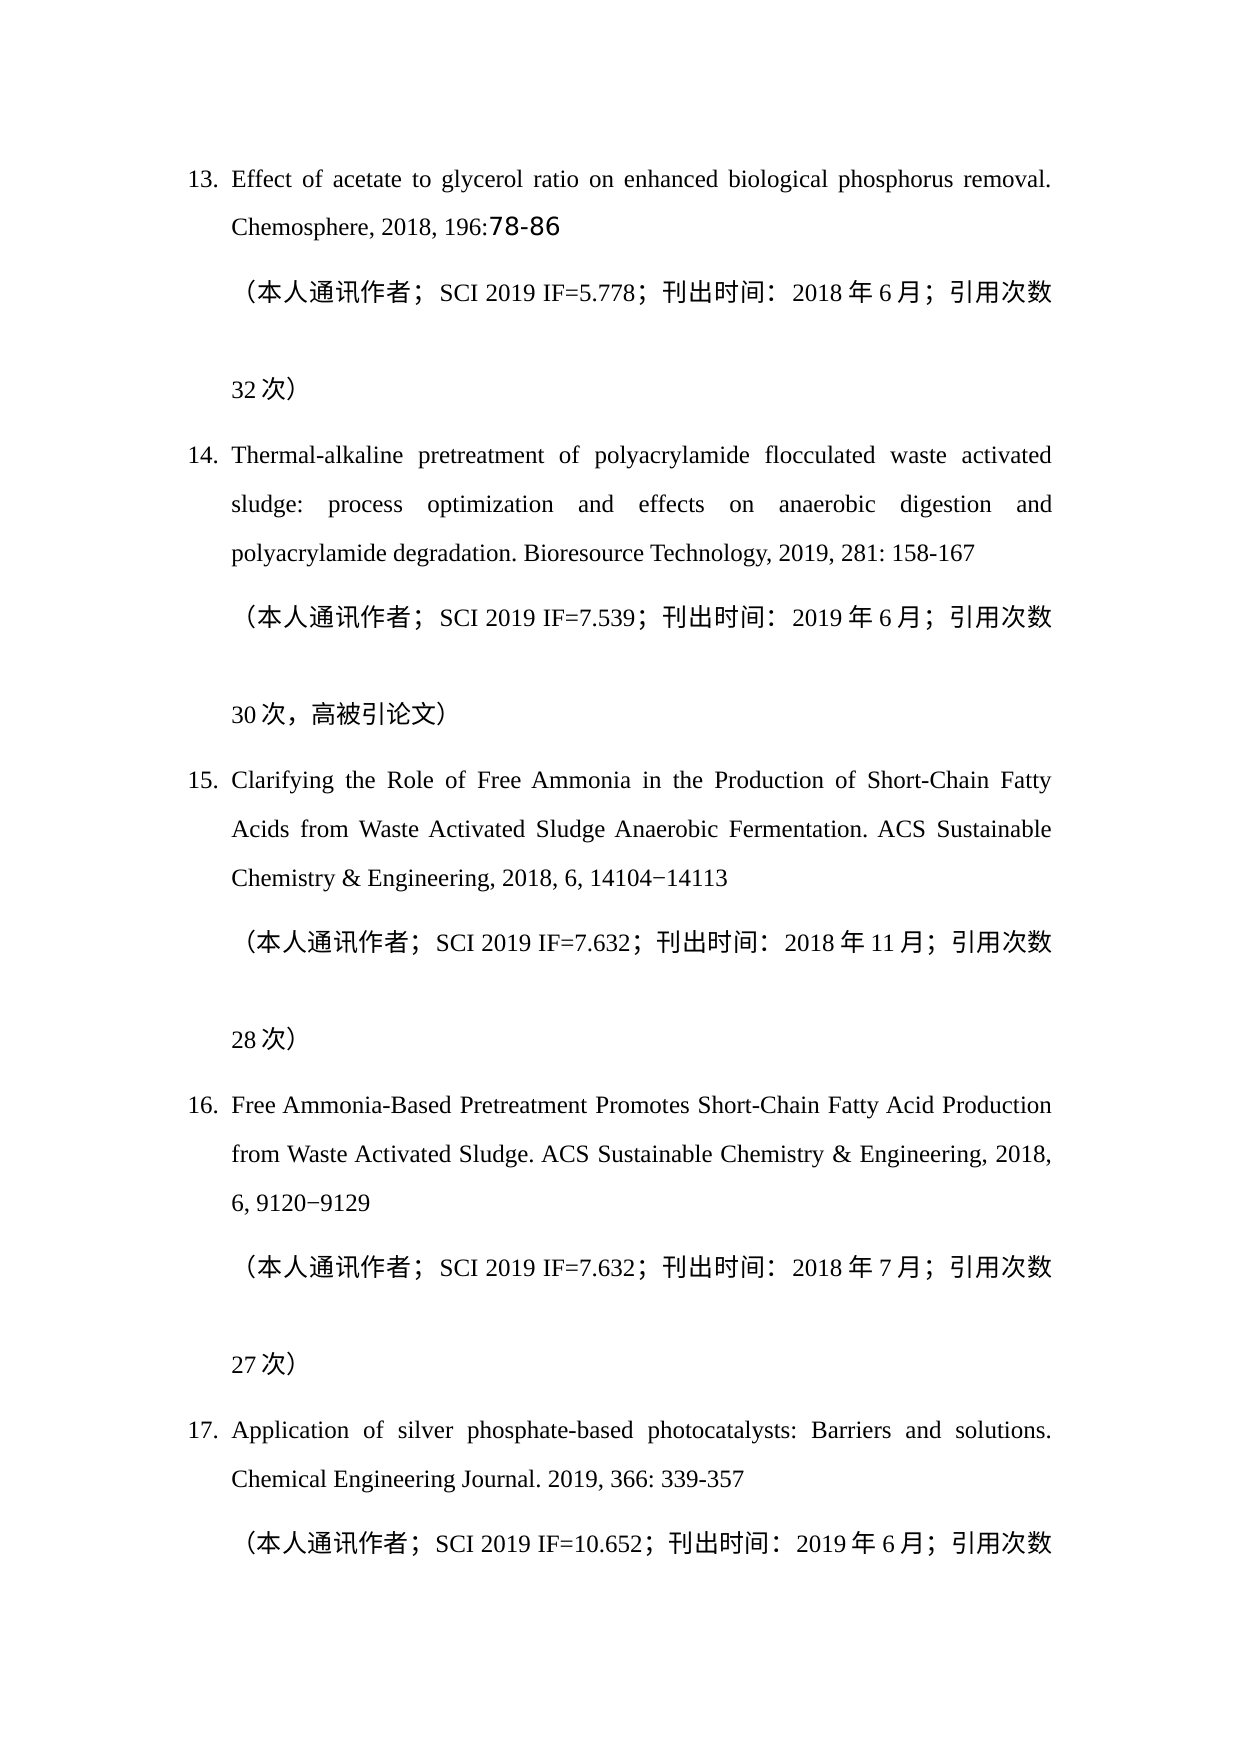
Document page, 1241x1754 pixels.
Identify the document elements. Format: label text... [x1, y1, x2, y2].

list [231, 1509, 1053, 1574]
list Thermal-alkaline pretreatment of polyacrylamide flocculated waste activated sludge: process optimization and effects on anaerobic digestion and polyacrylamide degradation. Bioresource Technology, 2019, 281: 158-167 [187, 438, 1053, 568]
list Effect of acetate to glycerol ratio on enhanced biological phosphorus removal. Chemosphere, 2018, 196:‏ 78-86 [187, 162, 1053, 243]
list （本人通讯作者；SCI 2019 IF=7.632；刊出时间：2018年11月；引用次数28次） [231, 908, 1053, 1070]
list （本人通讯作者；SCI 2019 IF=7.632；刊出时间：2018年7月；引用次数27次） [231, 1233, 1053, 1395]
list Clarifying the Role of Free Ammonia in the Production of Short-Chain Fatty Acids from Waste Activated Sludge Anaerobic Fermentation. ACS Sustainable Chemistry & Engineering, 2018, 6, 14104−14113 [187, 763, 1053, 893]
list （本人通讯作者；SCI 2019 IF=5.778；刊出时间：2018年6月；引用次数32次） [231, 258, 1053, 420]
list （本人通讯作者；SCI 2019 IF=7.539；刊出时间：2019年6月；引用次数30次，高被引论文） [231, 583, 1053, 745]
list Free Ammonia-Based Pretreatment Promotes Short-Chain Fatty Acid Production from Waste Activated Sludge. ACS Sustainable Chemistry & Engineering, 2018, 6, 9120−9129 [187, 1088, 1053, 1218]
list Application of silver phosphate-based photocatalysts: Barriers and solutions. Chemical Engineering Journal. 2019, 366: 339-357 [187, 1413, 1053, 1495]
